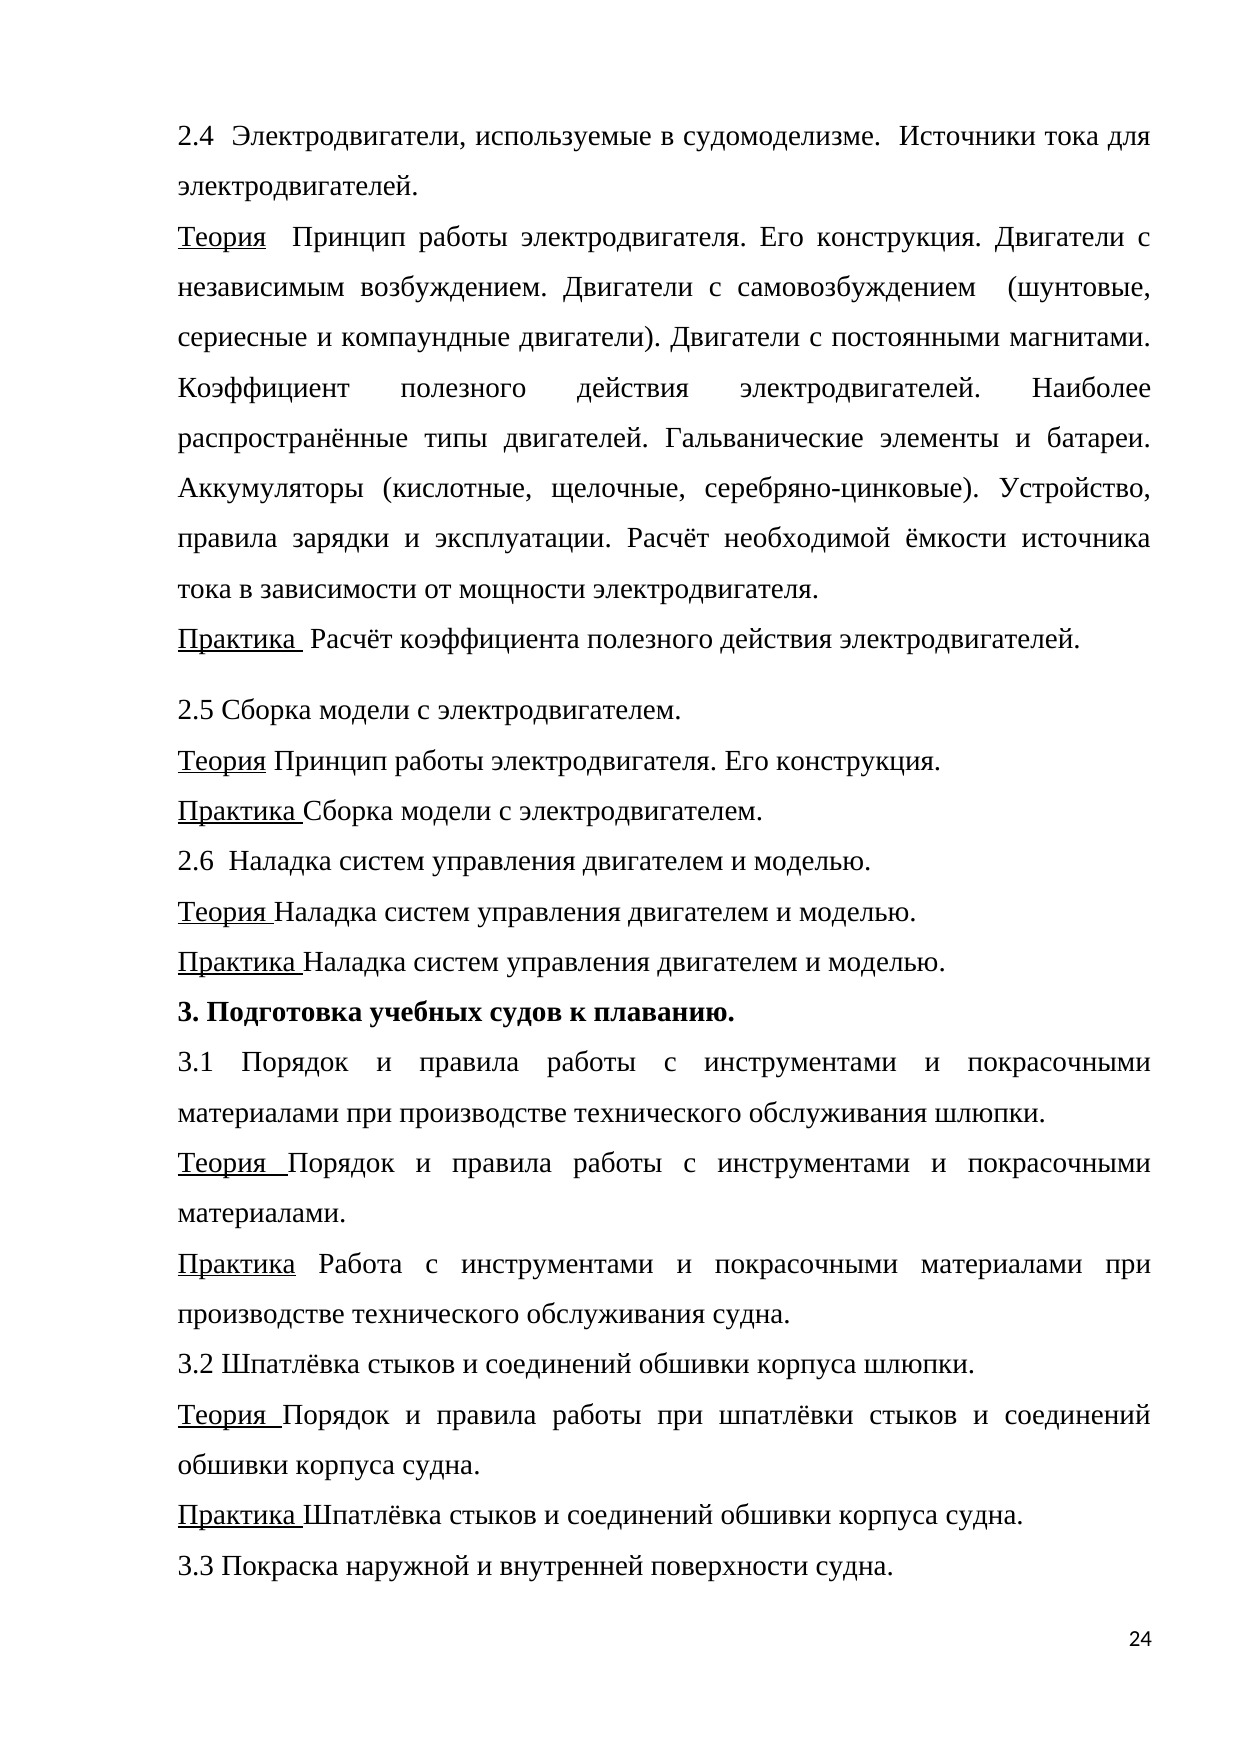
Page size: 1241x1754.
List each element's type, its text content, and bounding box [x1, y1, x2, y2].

text 2.5 Сборка модели с электродвигателем. Теория Принцип работы электродвигателя. Его конструкция. [177, 692, 1152, 776]
text Практика Наладка систем управления двигателем и моделью. [177, 944, 1152, 977]
text 3.2 Шпатлёвка стыков и соединений обшивки корпуса шлюпки. [177, 1346, 1152, 1380]
text Практика Работа с инструментами и покрасочными материалами при производстве технического обслуживания судна. [177, 1246, 1152, 1330]
text 2.6 Наладка систем управления двигателем и моделью. [177, 843, 1152, 877]
text Теория Порядок и правила работы при шпатлёвки стыков и соединений обшивки корпуса судна. [177, 1397, 1152, 1481]
text 3.3 Покраска наружной и внутренней поверхности судна. [177, 1548, 1152, 1581]
text 3.1 Порядок и правила работы с инструментами и покрасочными материалами при производстве технического обслуживания шлюпки. [177, 1044, 1152, 1128]
text Практика Сборка модели с электродвигателем. [177, 793, 1152, 827]
text 3. Подготовка учебных судов к плаванию. [177, 994, 1152, 1028]
text Теория Порядок и правила работы с инструментами и покрасочными материалами. [177, 1145, 1152, 1229]
text 2.4 Электродвигатели, используемые в судомоделизме. Источники тока для электродвигателей. [177, 118, 1152, 202]
text Практика Шпатлёвка стыков и соединений обшивки корпуса судна. [177, 1497, 1152, 1531]
text Теория Принцип работы электродвигателя. Его конструкция. Двигатели с независимым возбуждением. Двигатели с самовозбуждением (шунтовые, сериесные и компаундные двигатели). Двигатели с постоянными магнитами. Коэффициент полезного действия электродвигателей. Наиболее распространённые типы двигателей. Гальванические элементы и батареи. Аккумуляторы (кислотные, щелочные, серебряно-цинковые). Устройство, правила зарядки и эксплуатации. Расчёт необходимой ёмкости источника тока в зависимости от мощности электродвигателя. [177, 219, 1152, 604]
text Практика Расчёт коэффициента полезного действия электродвигателей. [177, 621, 1152, 655]
text Теория Наладка систем управления двигателем и моделью. [177, 894, 1152, 927]
